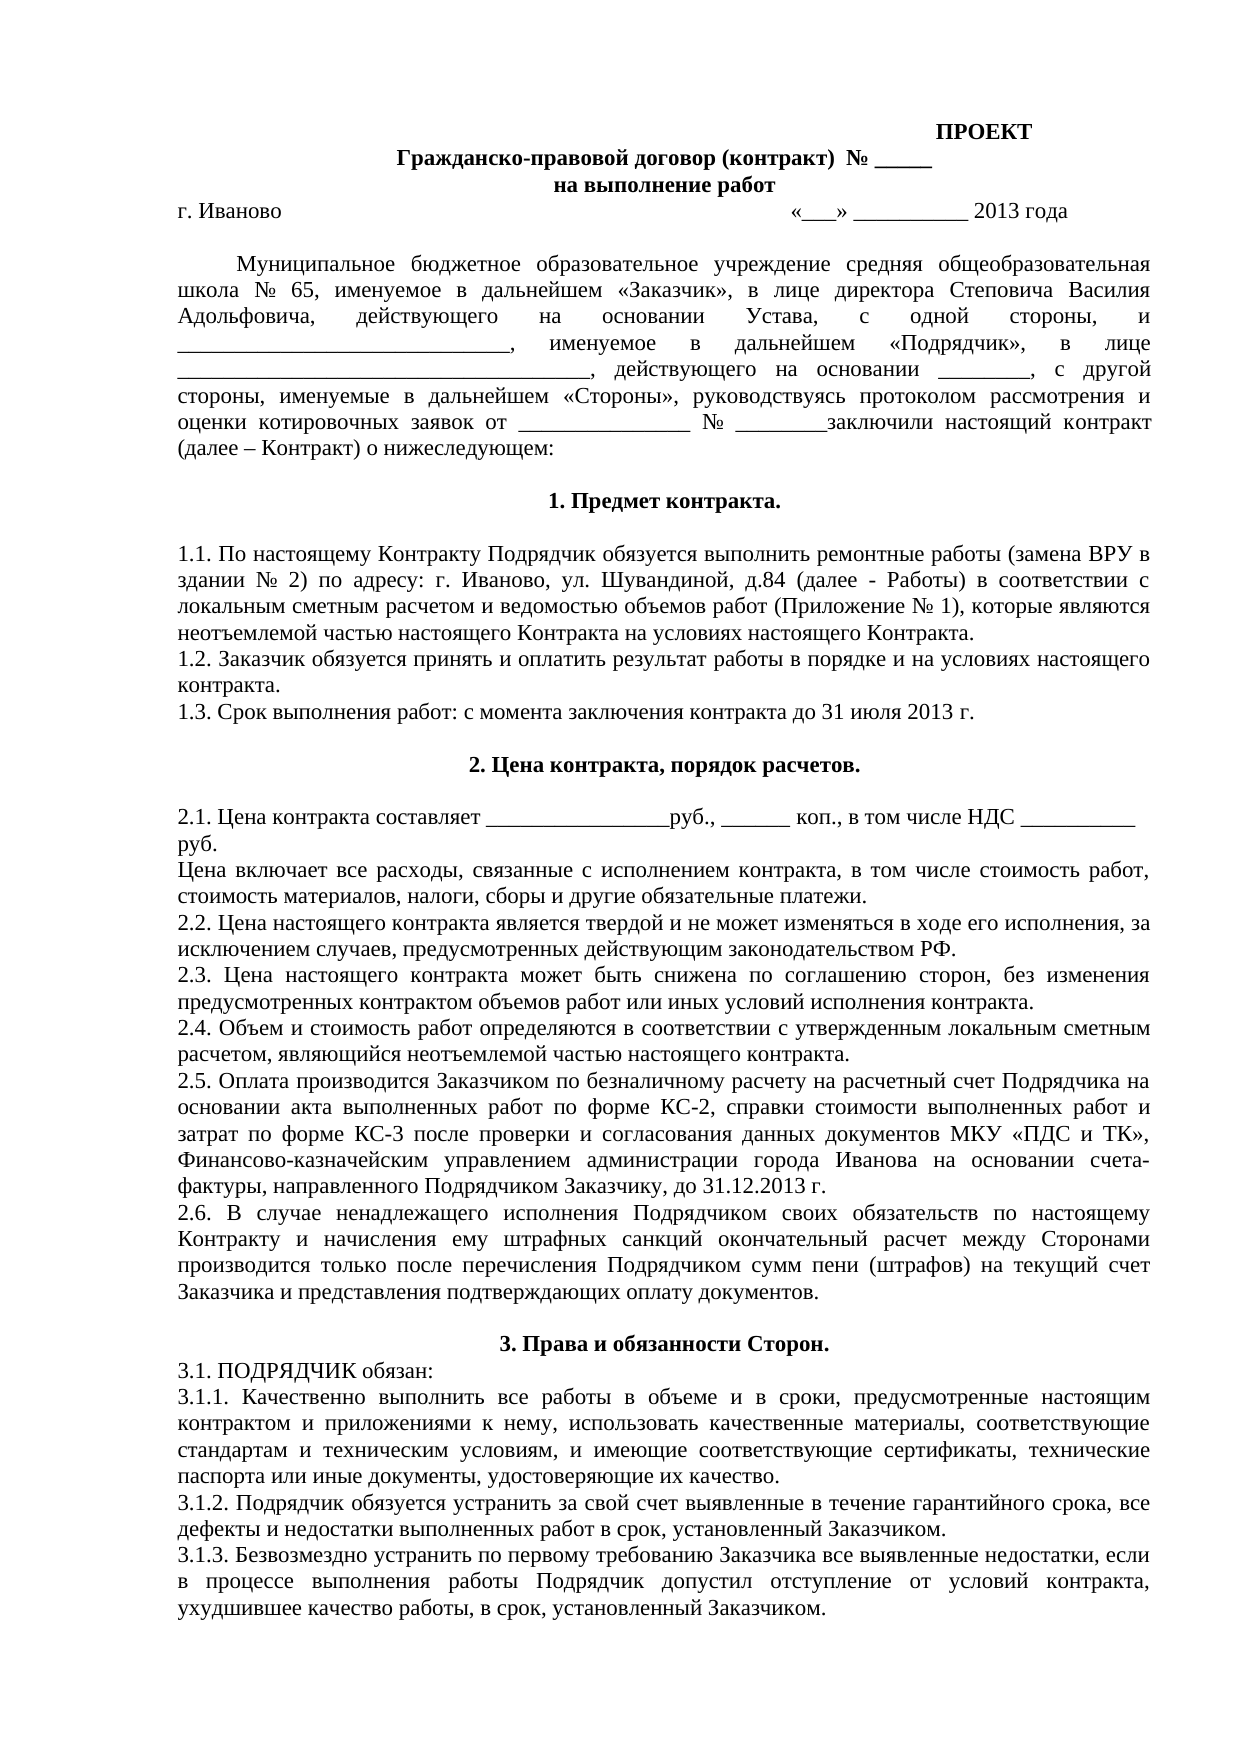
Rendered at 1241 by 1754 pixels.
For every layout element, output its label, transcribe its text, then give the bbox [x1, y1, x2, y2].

text 3. Права и обязанности Сторон. [177, 1330, 1152, 1357]
text 2.1. Цена контракта составляет ________________руб., ______ коп., в том числе НДС __________ руб. [177, 803, 1152, 856]
text 3.1.2. Подрядчик обязуется устранить за свой счет выявленные в течение гарантийного срока, все дефекты и недостатки выполненных работ в срок, установленный Заказчиком. [177, 1488, 1152, 1541]
text 2.2. Цена настоящего контракта является твердой и не может изменяться в ходе его исполнения, за исключением случаев, предусмотренных действующим законодательством РФ. [177, 909, 1152, 961]
text 1.2. Заказчик обязуется принять и оплатить результат работы в порядке и на условиях настоящего контракта. [177, 645, 1152, 698]
text г. Иваново «___» __________ 2013 года [177, 197, 1152, 223]
text Муниципальное бюджетное образовательное учреждение средняя общеобразовательная школа № 65, именуемое в дальнейшем «Заказчик», в лице директора Степовича Василия Адольфовича, действующего на основании Устава, с одной стороны, и _____________________________, именуемое в дальнейшем «Подрядчик», в лице ____________________________________, действующего на основании ________, с другой стороны, именуемые в дальнейшем «Стороны», руководствуясь протоколом рассмотрения и оценки котировочных заявок от _______________ № ________заключили настоящий контракт (далее – Контракт) о нижеследующем: [177, 250, 1152, 461]
text 2.4. Объем и стоимость работ определяются в соответствии с утвержденным локальным сметным расчетом, являющийся неотъемлемой частью настоящего контракта. [177, 1014, 1152, 1067]
text 1.1. По настоящему Контракту Подрядчик обязуется выполнить ремонтные работы (замена ВРУ в здании № 2) по адресу: г. Иваново, ул. Шувандиной, д.84 (далее - Работы) в соответствии с локальным сметным расчетом и ведомостью объемов работ (Приложение № 1), которые являются неотъемлемой частью настоящего Контракта на условиях настоящего Контракта. [177, 540, 1152, 645]
text ПРОЕКТ [177, 118, 1152, 144]
text 2.3. Цена настоящего контракта может быть снижена по соглашению сторон, без изменения предусмотренных контрактом объемов работ или иных условий исполнения контракта. [177, 961, 1152, 1014]
text 3.1.3. Безвозмездно устранить по первому требованию Заказчика все выявленные недостатки, если в процессе выполнения работы Подрядчик допустил отступление от условий контракта, ухудшившее качество работы, в срок, установленный Заказчиком. [177, 1541, 1152, 1620]
text 2.5. Оплата производится Заказчиком по безналичному расчету на расчетный счет Подрядчика на основании акта выполненных работ по форме КС-2, справки стоимости выполненных работ и затрат по форме КС-3 после проверки и согласования данных документов МКУ «ПДС и ТК», Финансово-казначейским управлением администрации города Иванова на основании счета-фактуры, направленного Подрядчиком Заказчику, до 31.12.2013 г. [177, 1067, 1152, 1199]
text 3.1.1. Качественно выполнить все работы в объеме и в сроки, предусмотренные настоящим контрактом и приложениями к нему, использовать качественные материалы, соответствующие стандартам и техническим условиям, и имеющие соответствующие сертификаты, технические паспорта или иные документы, удостоверяющие их качество. [177, 1383, 1152, 1488]
text 3.1. ПОДРЯДЧИК обязан: [177, 1357, 1152, 1383]
text 2. Цена контракта, порядок расчетов. [177, 751, 1152, 777]
text 1. Предмет контракта. [177, 487, 1152, 513]
text на выполнение работ [177, 171, 1152, 197]
text Гражданско-правовой договор (контракт) № _____ [177, 144, 1152, 171]
text 1.3. Срок выполнения работ: с момента заключения контракта до 31 июля 2013 г. [177, 698, 1152, 724]
text Цена включает все расходы, связанные с исполнением контракта, в том числе стоимость работ, стоимость материалов, налоги, сборы и другие обязательные платежи. [177, 856, 1152, 909]
text 2.6. В случае ненадлежащего исполнения Подрядчиком своих обязательств по настоящему Контракту и начисления ему штрафных санкций окончательный расчет между Сторонами производится только после перечисления Подрядчиком сумм пени (штрафов) на текущий счет Заказчика и представления подтверждающих оплату документов. [177, 1199, 1152, 1304]
